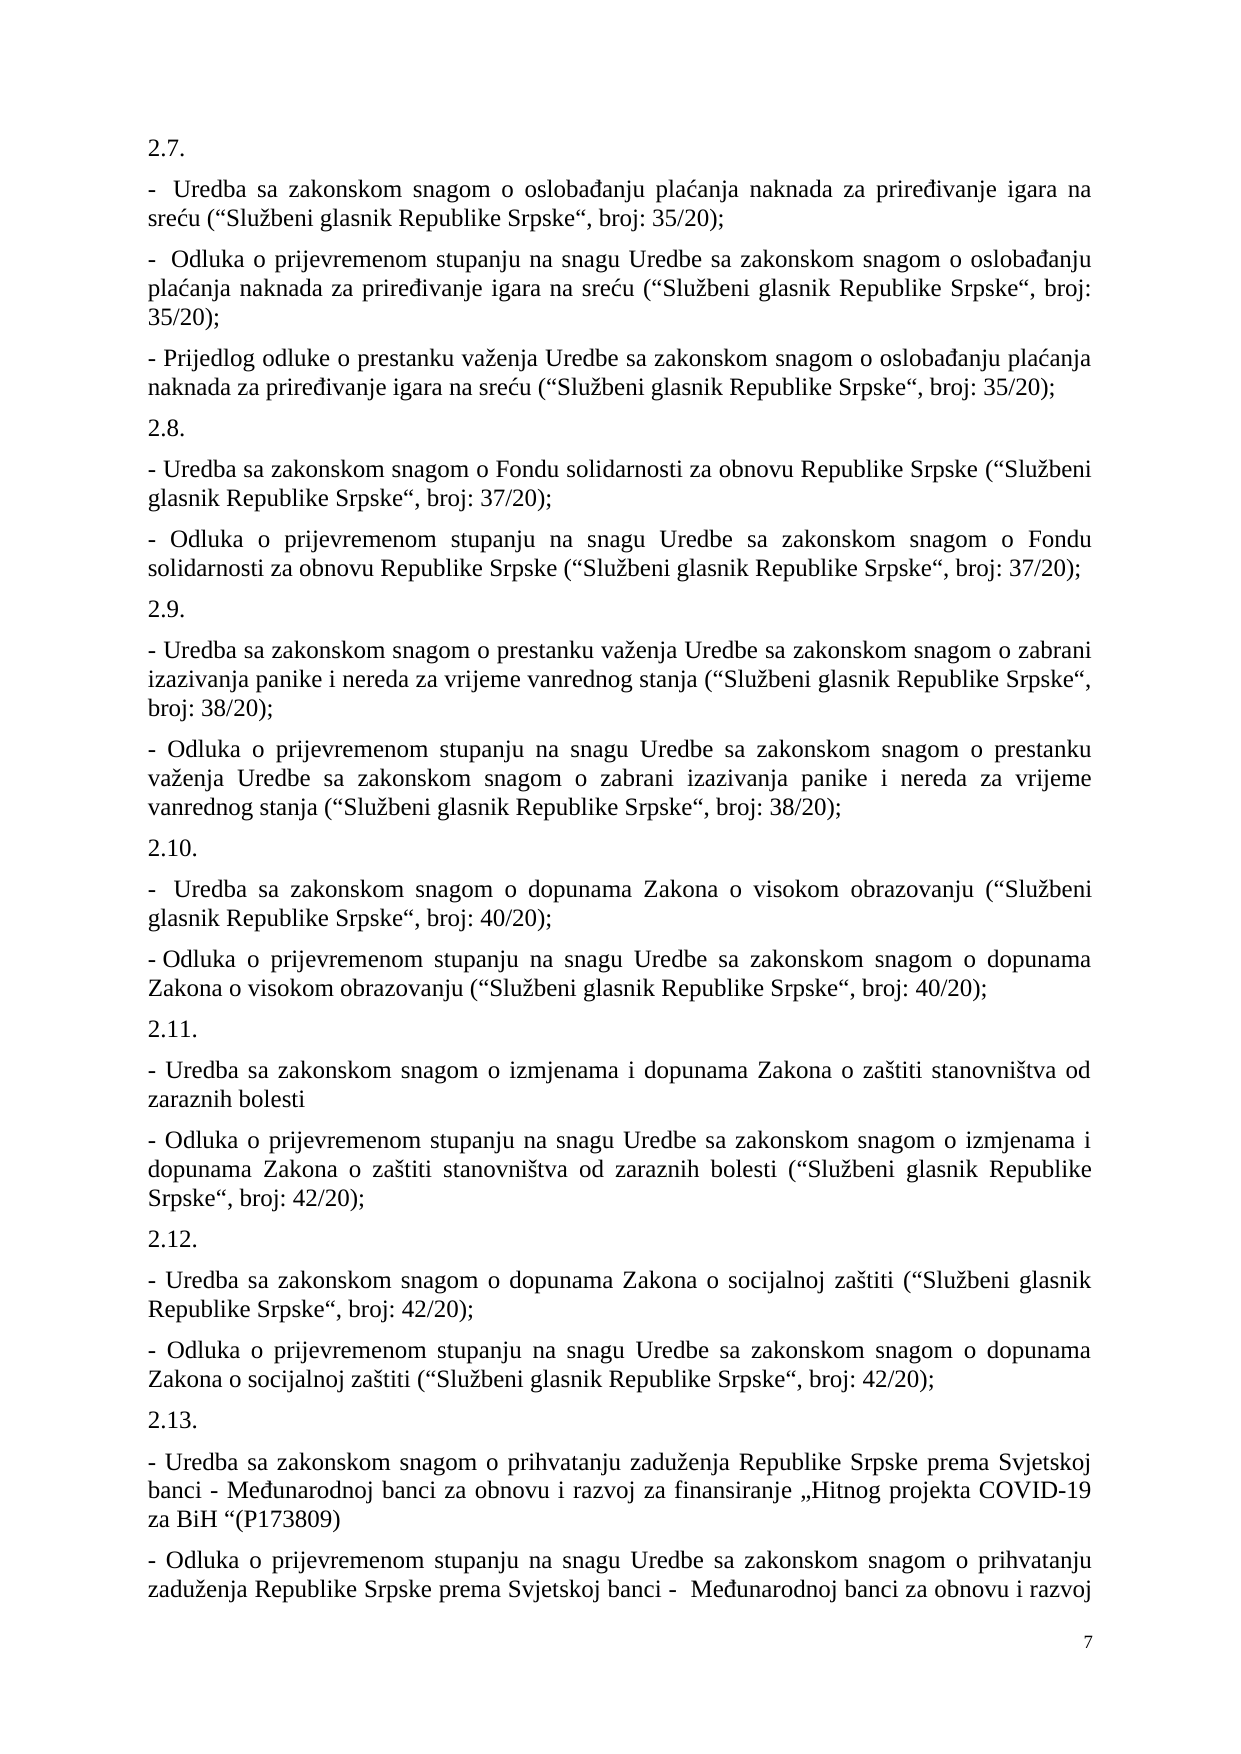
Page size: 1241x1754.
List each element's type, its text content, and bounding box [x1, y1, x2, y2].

text 2.8. [148, 413, 1093, 442]
text - Prijedlog odluke o prestanku važenja Uredbe sa zakonskom snagom o oslobađanju plaćanja naknada za priređivanje igara na sreću (“Službeni glasnik Republike Srpske“, broj: 35/20); [148, 343, 1093, 400]
text - Odluka o prijevremenom stupanju na snagu Uredbe sa zakonskom snagom o oslobađanju plaćanja naknada za priređivanje igara na sreću (“Službeni glasnik Republike Srpske“, broj: 35/20); [148, 244, 1093, 330]
text 2.9. [148, 594, 1093, 623]
text 2.7. [148, 133, 1093, 162]
text - Odluka o prijevremenom stupanju na snagu Uredbe sa zakonskom snagom o izmjenama i dopunama Zakona o zaštiti stanovništva od zaraznih bolesti (“Službeni glasnik Republike Srpske“, broj: 42/20); [148, 1125, 1093, 1212]
text 2.13. [148, 1405, 1093, 1434]
text - Odluka o prijevremenom stupanju na snagu Uredbe sa zakonskom snagom o Fondu solidarnosti za obnovu Republike Srpske (“Službeni glasnik Republike Srpske“, broj: 37/20); [148, 524, 1093, 582]
text - Uredba sa zakonskom snagom o izmjenama i dopunama Zakona o zaštiti stanovništva od zaraznih bolesti [148, 1055, 1093, 1113]
text - Uredba sa zakonskom snagom o prestanku važenja Uredbe sa zakonskom snagom o zabrani izazivanja panike i nereda za vrijeme vanrednog stanja (“Službeni glasnik Republike Srpske“, broj: 38/20); [148, 635, 1093, 722]
text 2.12. [148, 1224, 1093, 1253]
text - Odluka o prijevremenom stupanju na snagu Uredbe sa zakonskom snagom o prestanku važenja Uredbe sa zakonskom snagom o zabrani izazivanja panike i nereda za vrijeme vanrednog stanja (“Službeni glasnik Republike Srpske“, broj: 38/20); [148, 734, 1093, 820]
text 2.11. [148, 1014, 1093, 1043]
text - Uredba sa zakonskom snagom o Fondu solidarnosti za obnovu Republike Srpske (“Službeni glasnik Republike Srpske“, broj: 37/20); [148, 454, 1093, 512]
text - Odluka o prijevremenom stupanju na snagu Uredbe sa zakonskom snagom o dopunama Zakona o socijalnoj zaštiti (“Službeni glasnik Republike Srpske“, broj: 42/20); [148, 1335, 1093, 1393]
text - Uredba sa zakonskom snagom o dopunama Zakona o visokom obrazovanju (“Službeni glasnik Republike Srpske“, broj: 40/20); [148, 874, 1093, 932]
text - Odluka o prijevremenom stupanju na snagu Uredbe sa zakonskom snagom o dopunama Zakona o visokom obrazovanju (“Službeni glasnik Republike Srpske“, broj: 40/20); [148, 944, 1093, 1002]
text - Uredba sa zakonskom snagom o oslobađanju plaćanja naknada za priređivanje igara na sreću (“Službeni glasnik Republike Srpske“, broj: 35/20); [148, 174, 1093, 232]
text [148, 1545, 1093, 1603]
text - Uredba sa zakonskom snagom o dopunama Zakona o socijalnoj zaštiti (“Službeni glasnik Republike Srpske“, broj: 42/20); [148, 1265, 1093, 1323]
text 2.10. [148, 833, 1093, 862]
text - Uredba sa zakonskom snagom o prihvatanju zaduženja Republike Srpske prema Svjetskoj banci - Međunarodnoj banci za obnovu i razvoj za finansiranje „Hitnog projekta COVID-19 za BiH “(P173809) [148, 1447, 1093, 1533]
